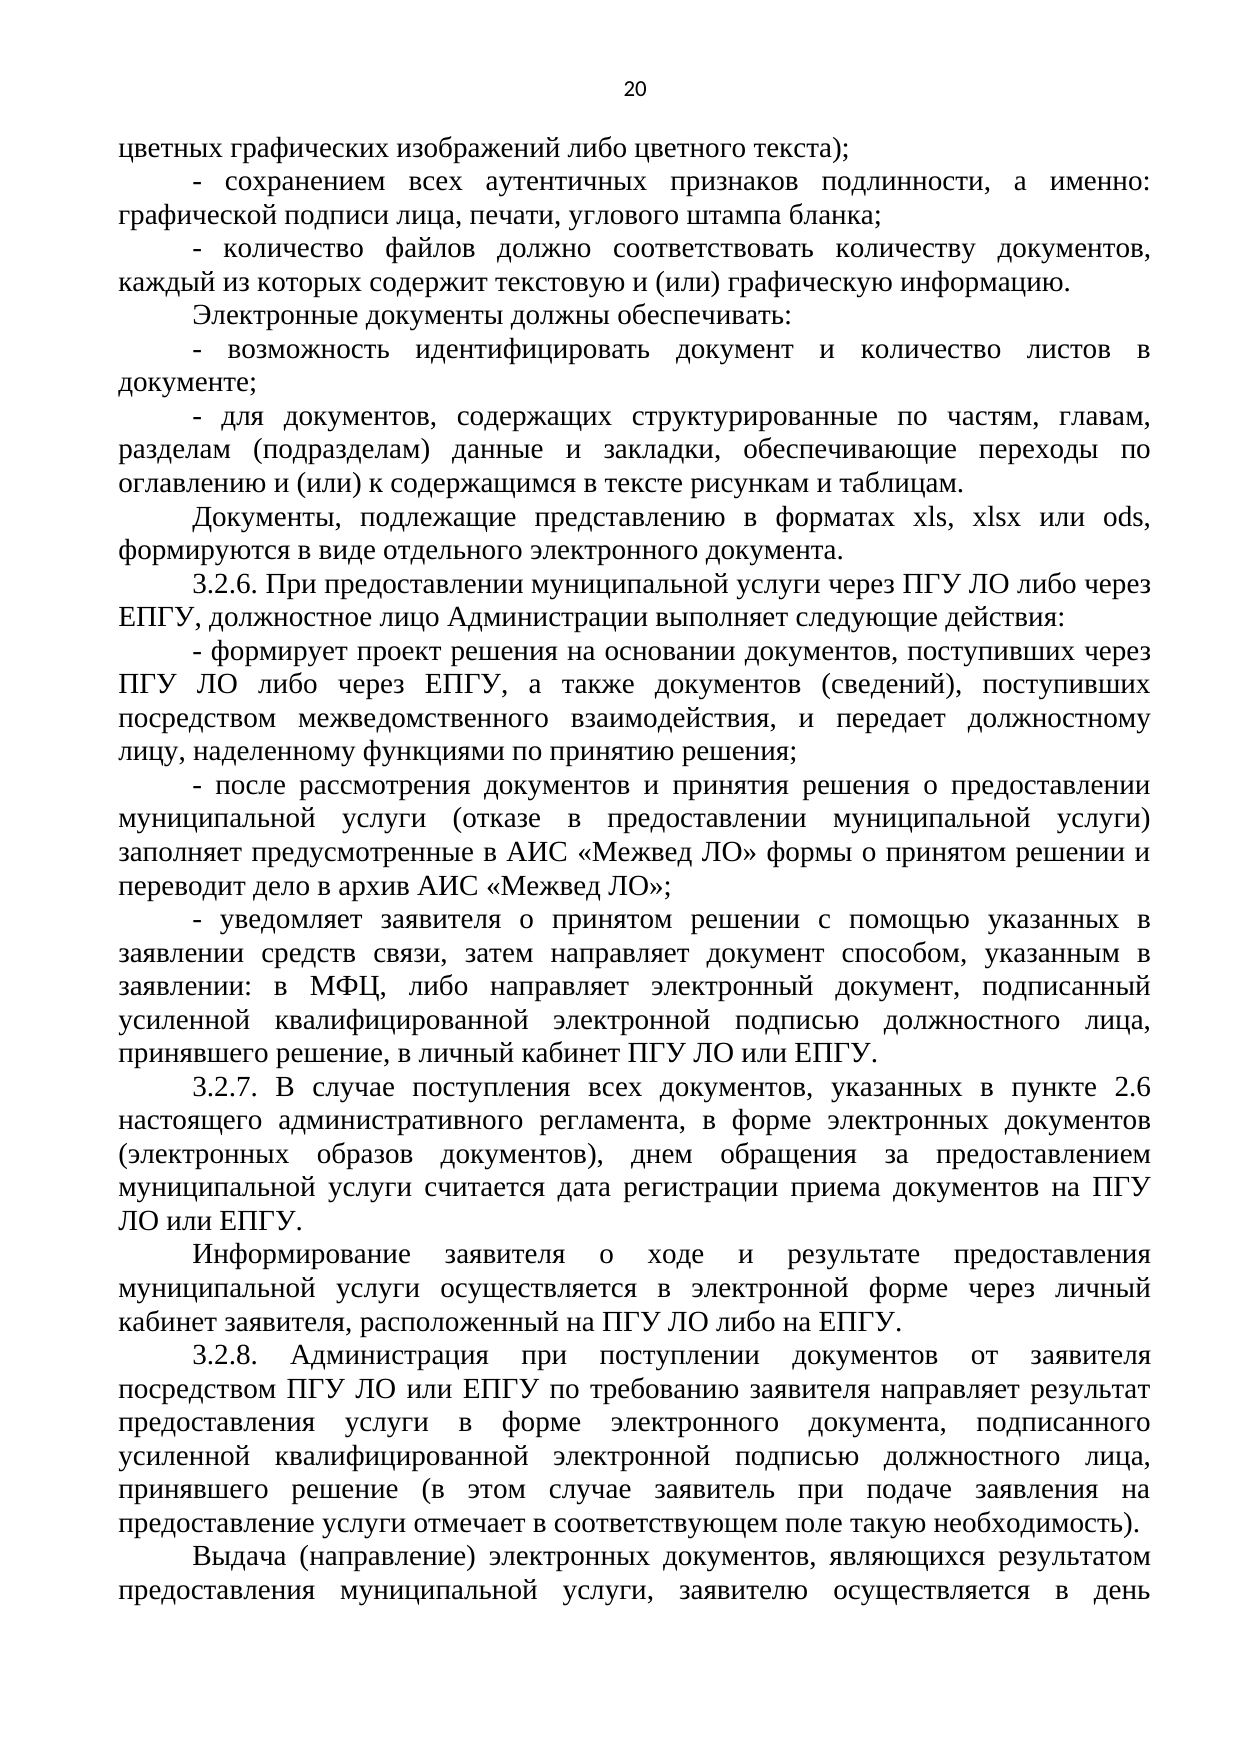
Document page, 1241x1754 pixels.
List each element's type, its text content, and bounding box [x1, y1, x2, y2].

text - сохранением всех аутентичных признаков подлинности, а именно: графической подписи лица, печати, углового штампа бланка; [118, 163, 1152, 230]
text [118, 1538, 1152, 1606]
text - возможность идентифицировать документ и количество листов в документе; [118, 331, 1152, 398]
text 3.2.8. Администрация при поступлении документов от заявителя посредством ПГУ ЛО или ЕПГУ по требованию заявителя направляет результат предоставления услуги в форме электронного документа, подписанного усиленной квалифицированной электронной подписью должностного лица, принявшего решение (в этом случае заявитель при подаче заявления на предоставление услуги отмечает в соответствующем поле такую необходимость). [118, 1337, 1152, 1538]
text - количество файлов должно соответствовать количеству документов, каждый из которых содержит текстовую и (или) графическую информацию. [118, 230, 1152, 297]
text - после рассмотрения документов и принятия решения о предоставлении муниципальной услуги (отказе в предоставлении муниципальной услуги) заполняет предусмотренные в АИС «Межвед ЛО» формы о принятом решении и переводит дело в архив АИС «Межвед ЛО»; [118, 767, 1152, 901]
text 3.2.7. В случае поступления всех документов, указанных в пункте 2.6 настоящего административного регламента, в форме электронных документов (электронных образов документов), днем обращения за предоставлением муниципальной услуги считается дата регистрации приема документов на ПГУ ЛО или ЕПГУ. [118, 1069, 1152, 1237]
text 3.2.6. При предоставлении муниципальной услуги через ПГУ ЛО либо через ЕПГУ, должностное лицо Администрации выполняет следующие действия: [118, 566, 1152, 633]
text - уведомляет заявителя о принятом решении с помощью указанных в заявлении средств связи, затем направляет документ способом, указанным в заявлении: в МФЦ, либо направляет электронный документ, подписанный усиленной квалифицированной электронной подписью должностного лица, принявшего решение, в личный кабинет ПГУ ЛО или ЕПГУ. [118, 901, 1152, 1069]
text Информирование заявителя о ходе и результате предоставления муниципальной услуги осуществляется в электронной форме через личный кабинет заявителя, расположенный на ПГУ ЛО либо на ЕПГУ. [118, 1237, 1152, 1337]
text - для документов, содержащих структурированные по частям, главам, разделам (подразделам) данные и закладки, обеспечивающие переходы по оглавлению и (или) к содержащимся в тексте рисункам и таблицам. [118, 398, 1152, 499]
text - формирует проект решения на основании документов, поступивших через ПГУ ЛО либо через ЕПГУ, а также документов (сведений), поступивших посредством межведомственного взаимодействия, и передает должностному лицу, наделенному функциями по принятию решения; [118, 633, 1152, 767]
text Документы, подлежащие представлению в форматах xls, xlsx или ods, формируются в виде отдельного электронного документа. [118, 499, 1152, 566]
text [118, 130, 1152, 163]
text Электронные документы должны обеспечивать: [118, 297, 1152, 331]
